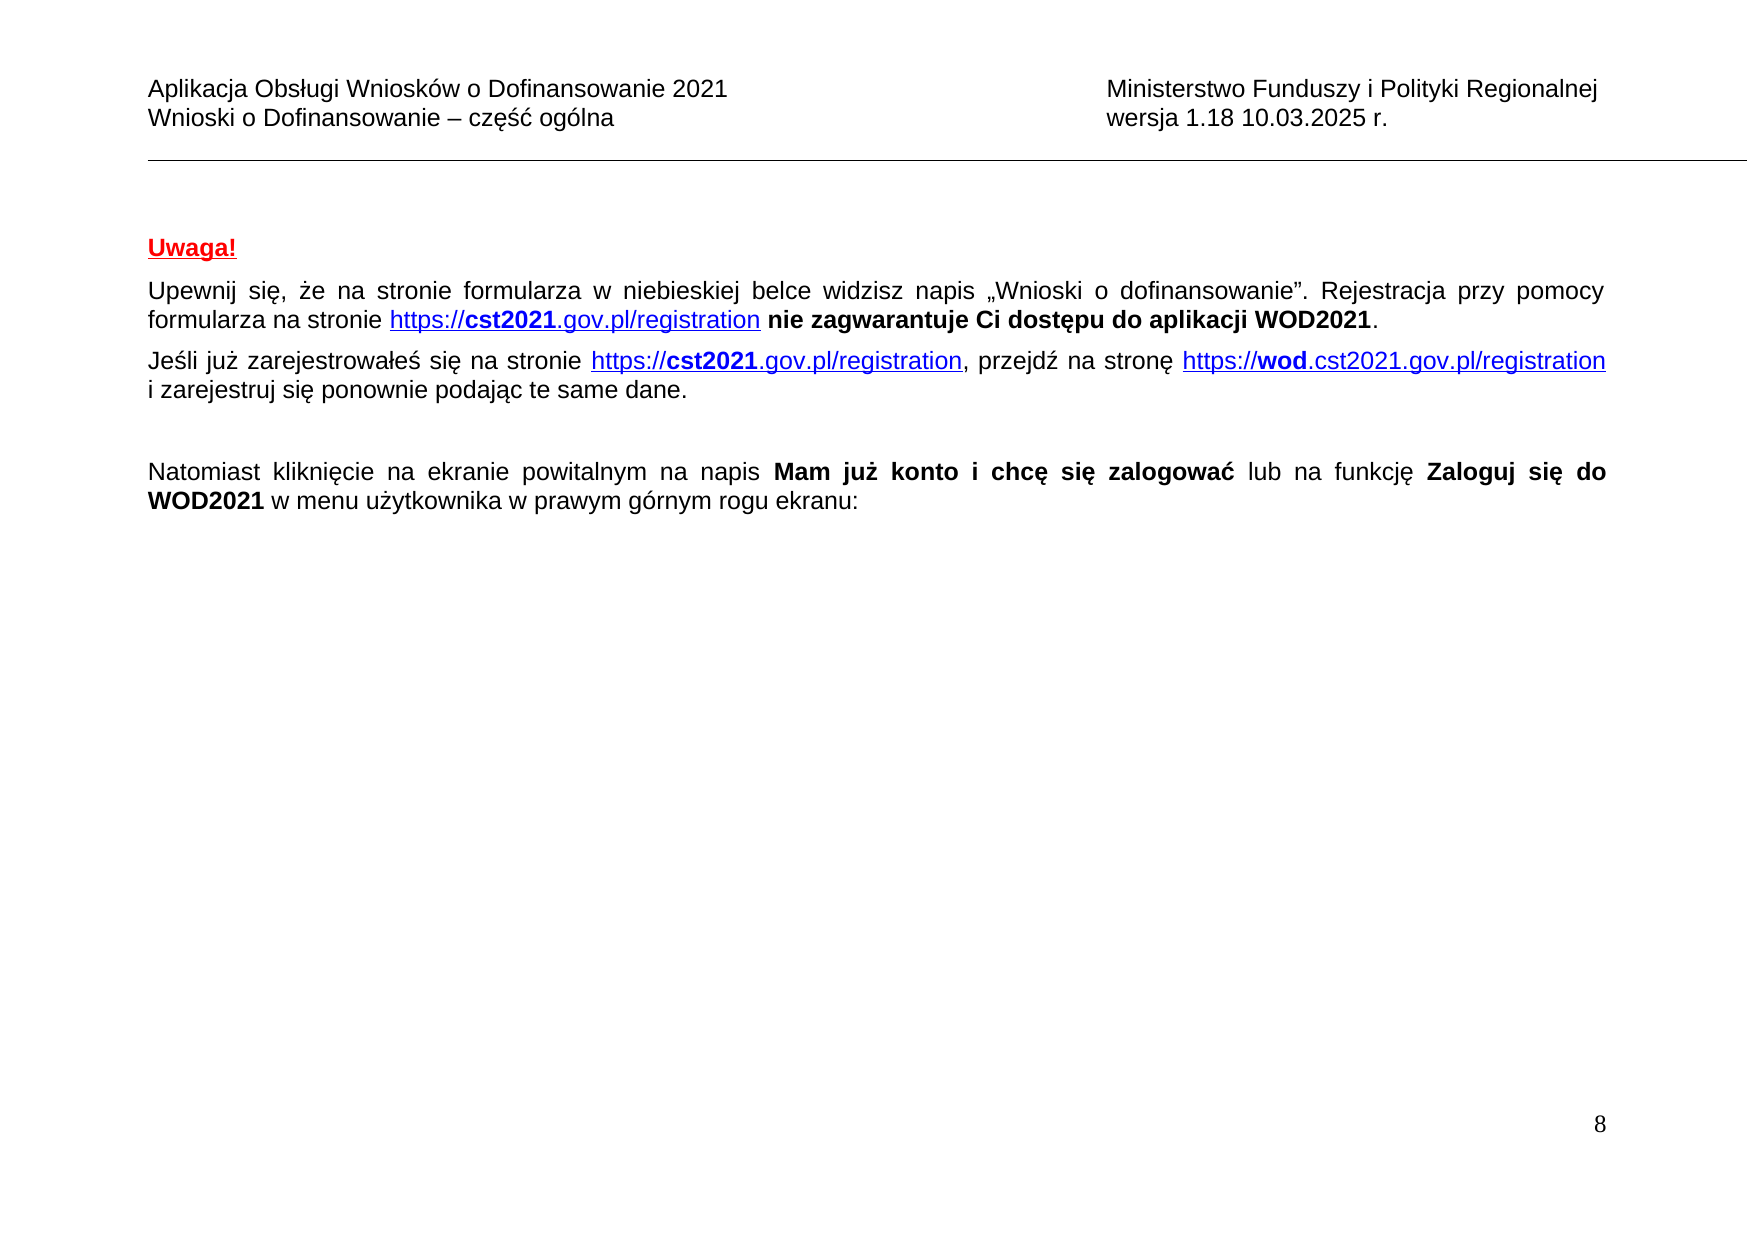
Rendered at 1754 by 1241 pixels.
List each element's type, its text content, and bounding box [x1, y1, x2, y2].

text Jeśli już zarejestrowałeś się na stronie https://cst2021.gov.pl/registration, przejdź na stronę https://wod.cst2021.gov.pl/registration i zarejestruj się ponownie podając te same dane. [148, 346, 1606, 403]
text Uwaga! [148, 233, 1606, 262]
text Upewnij się, że na stronie formularza w niebieskiej belce widzisz napis „Wnioski o dofinansowanie”. Rejestracja przy pomocy formularza na stronie https://cst2021.gov.pl/registration nie zagwarantuje Ci dostępu do aplikacji WOD2021. [148, 276, 1606, 333]
text Natomiast kliknięcie na ekranie powitalnym na napis Mam już konto i chcę się zalogować lub na funkcję Zaloguj się do WOD2021 w menu użytkownika w prawym górnym rogu ekranu: [148, 457, 1606, 515]
